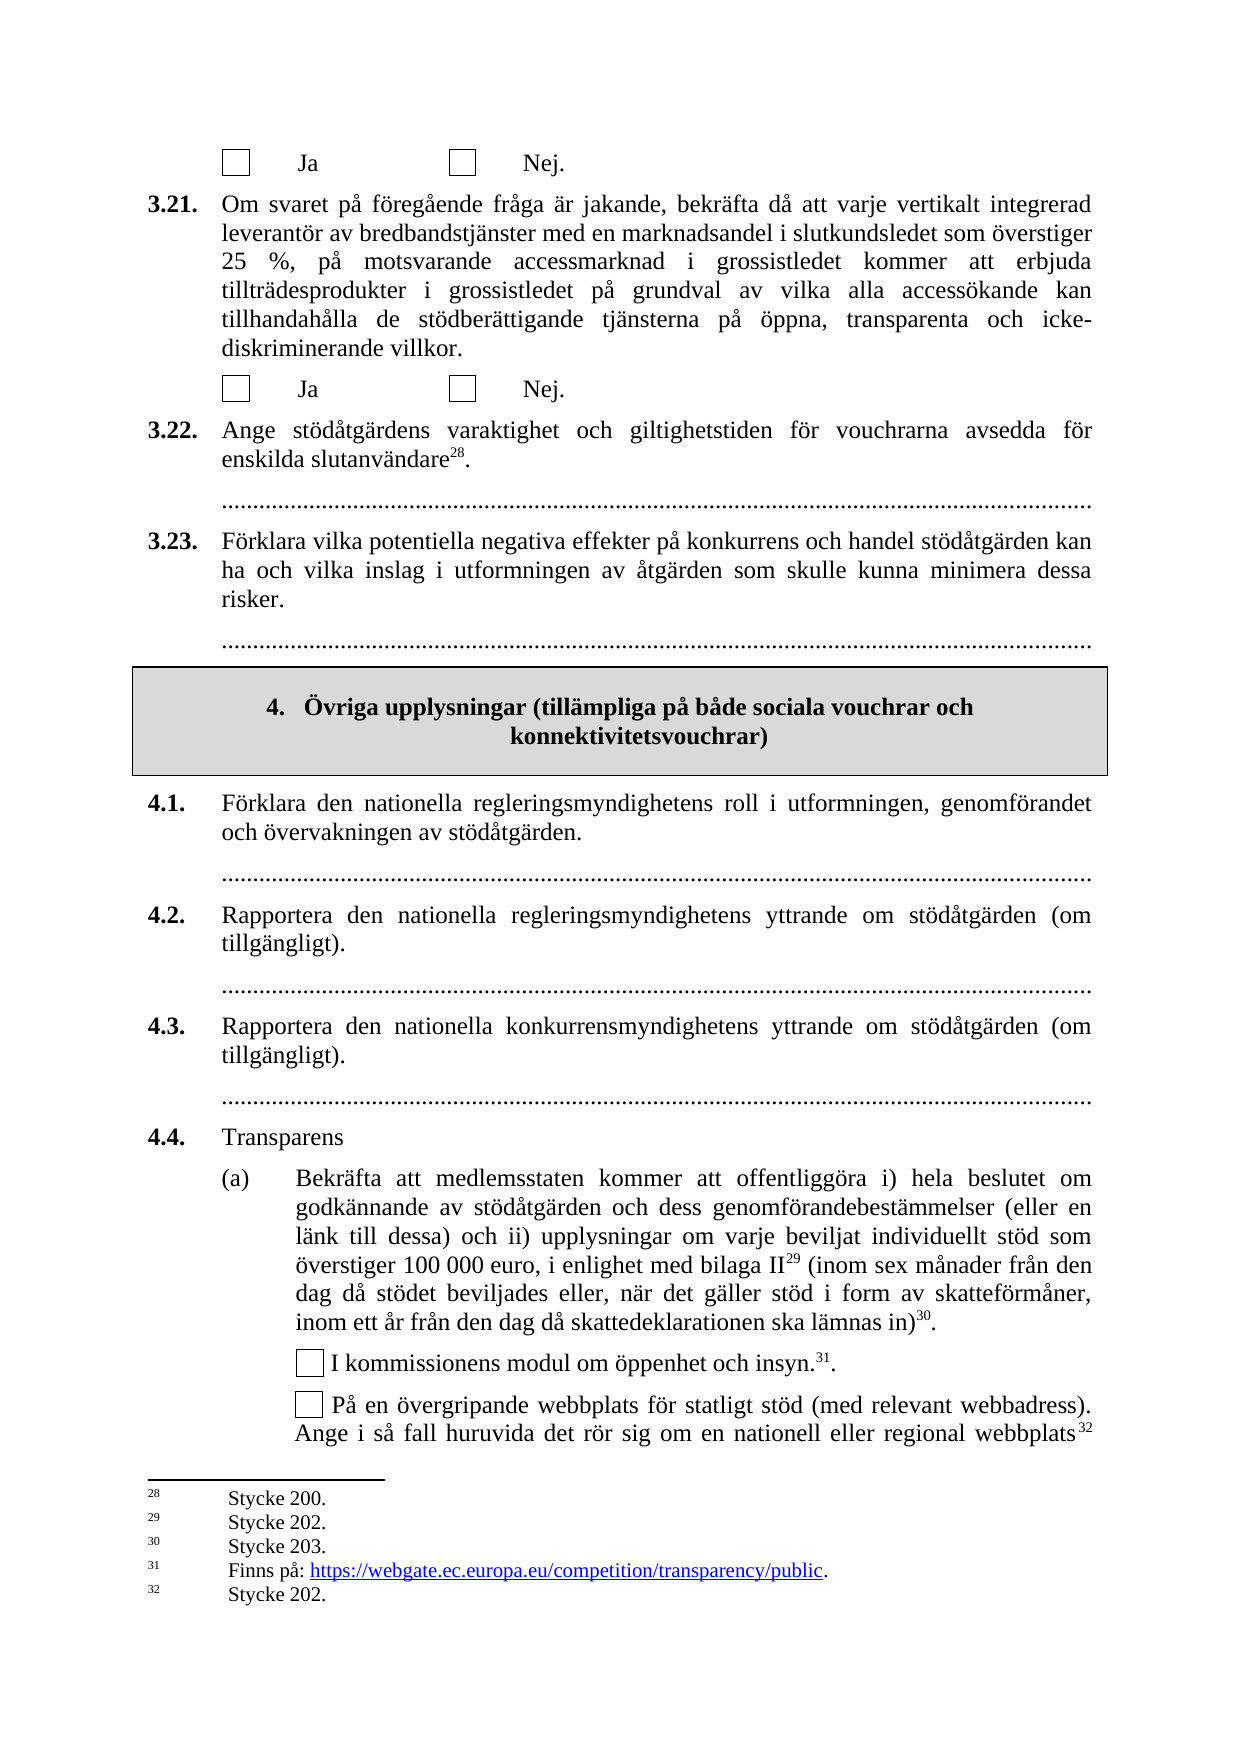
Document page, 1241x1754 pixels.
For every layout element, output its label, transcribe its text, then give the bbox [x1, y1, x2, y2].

list Rapportera den nationella regleringsmyndighetens yttrande om stödåtgärden (om tillgängligt). [148, 900, 1093, 957]
text Ja Nej. [221, 148, 1093, 176]
list Rapportera den nationella konkurrensmyndighetens yttrande om stödåtgärden (om tillgängligt). [148, 1011, 1093, 1068]
list Förklara vilka potentiella negativa effekter på konkurrens och handel stödåtgärden kan ha och vilka inslag i utformningen av åtgärden som skulle kunna minimera dessa risker. [148, 526, 1093, 613]
list Förklara den nationella regleringsmyndighetens roll i utformningen, genomförandet och övervakningen av stödåtgärden. [148, 788, 1093, 846]
list Bekräfta att medlemsstaten kommer att offentliggöra i) hela beslutet om godkännande av stödåtgärden och dess genomförandebestämmelser (eller en länk till dessa) och ii) upplysningar om varje beviljat individuellt stöd som överstiger 100 000 euro, i enlighet med bilaga II (inom sex månader från den dag då stödet beviljades eller, när det gäller stöd i form av skatteförmåner, inom ett år från den dag då skattedeklarationen ska lämnas in). [221, 1163, 1093, 1336]
table_header Övriga upplysningar (tillämpliga på både sociala vouchrar och konnektivitetsvouchrar) [133, 668, 1107, 775]
list Ange stödåtgärdens varaktighet och giltighetstiden för vouchrarna avsedda för enskilda slutanvändare. [148, 415, 1093, 473]
list Om svaret på föregående fråga är jakande, bekräfta då att varje vertikalt integrerad leverantör av bredbandstjänster med en marknadsandel i slutkundsledet som överstiger 25 %, på motsvarande accessmarknad i grossistledet kommer att erbjuda tillträdesprodukter i grossistledet på grundval av vilka alla accessökande kan tillhandahålla de stödberättigande tjänsterna på öppna, transparenta och icke-diskriminerande villkor. [148, 189, 1093, 361]
text I kommissionens modul om öppenhet och insyn.. [294, 1348, 1093, 1377]
text Ja Nej. [221, 374, 1093, 403]
list Transparens [148, 1122, 1093, 1151]
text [294, 1390, 1093, 1447]
